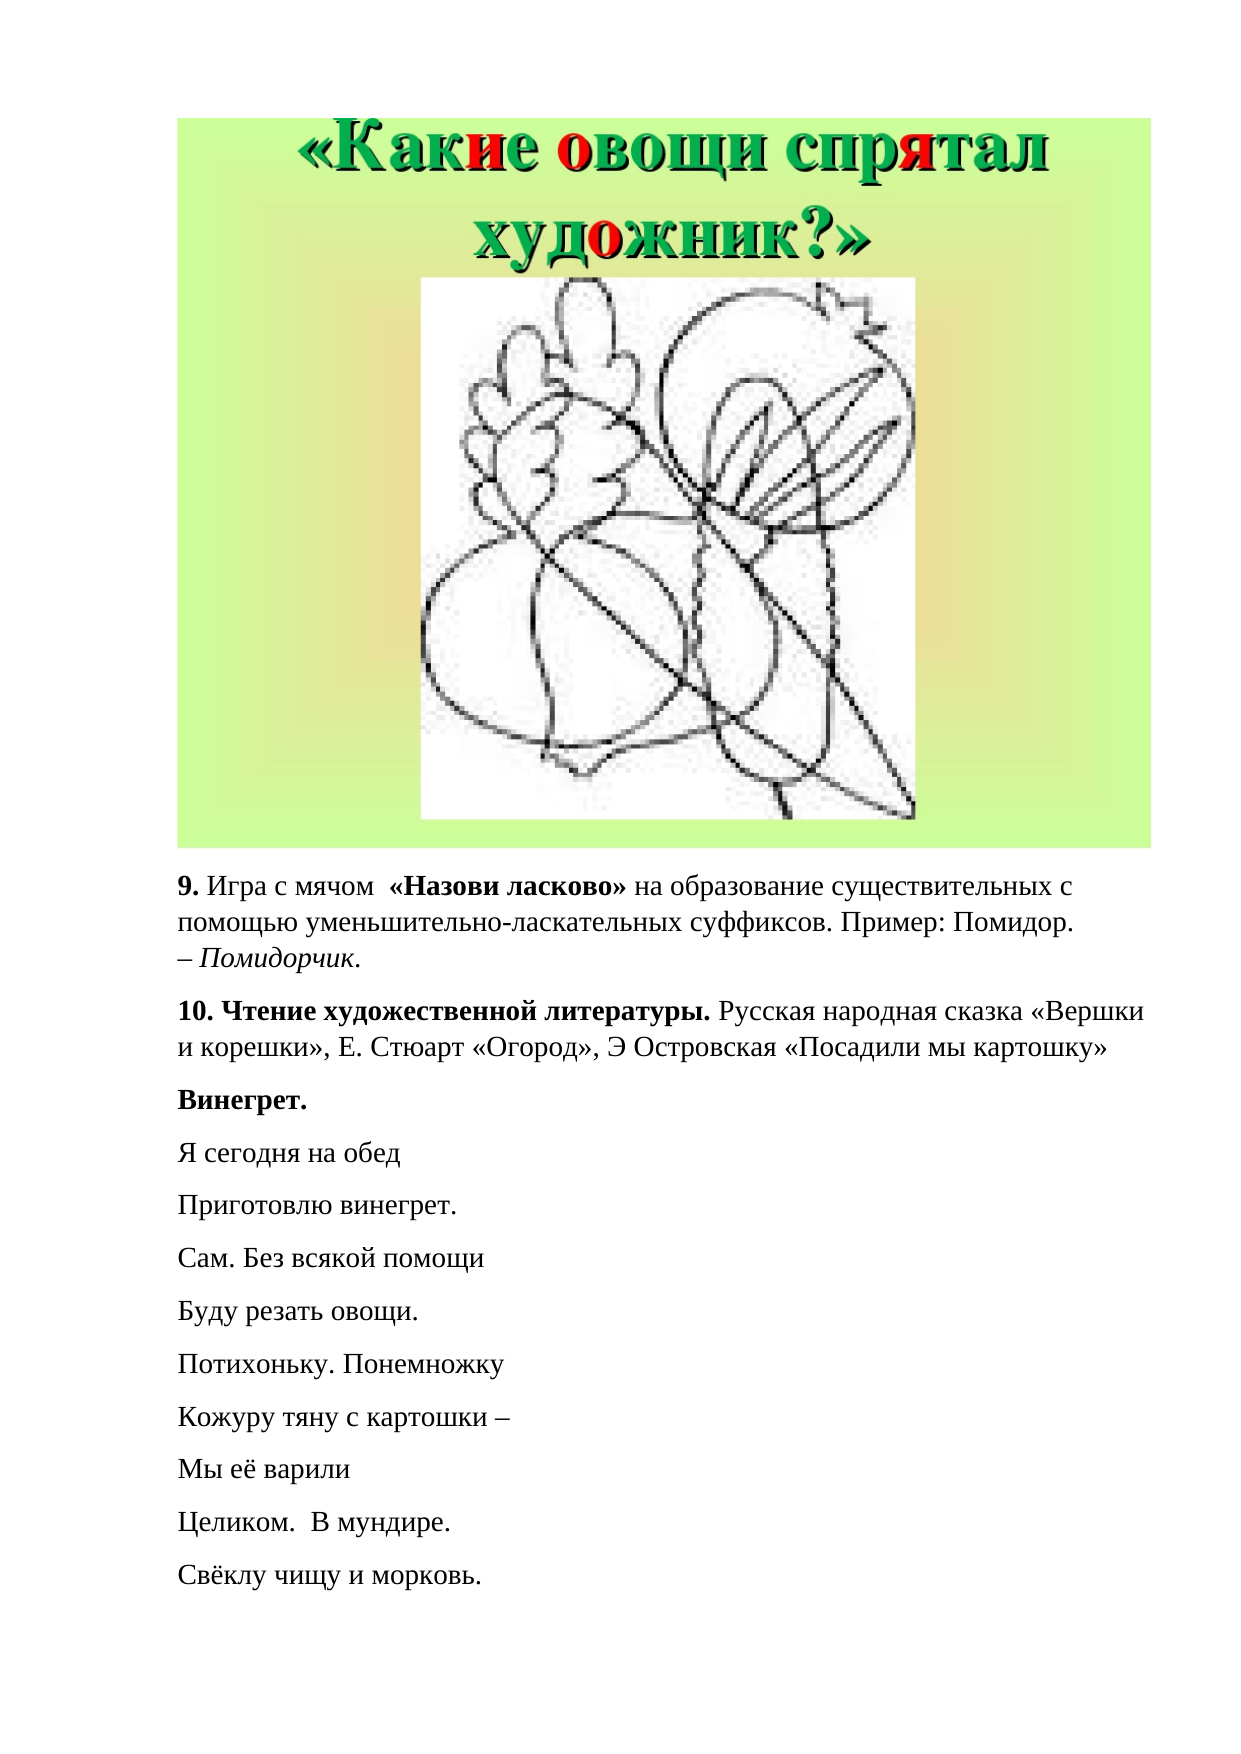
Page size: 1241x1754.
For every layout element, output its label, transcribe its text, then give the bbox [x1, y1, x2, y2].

picture [177, 118, 1152, 849]
text Я сегодня на обед [177, 1135, 1152, 1168]
text Целиком. В мундире. [177, 1504, 1152, 1538]
text 10. Чтение художественной литературы. Русская народная сказка «Вершки и корешки», Е. Стюарт «Огород», Э Островская «Посадили мы картошку» [177, 993, 1152, 1063]
text Сам. Без всякой помощи [177, 1240, 1152, 1274]
text Потихоньку. Понемножку [177, 1346, 1152, 1379]
text Кожуру тяну с картошки – [177, 1399, 1152, 1432]
text 9. Игра с мячом «Назови ласково» на образование существительных с помощью уменьшительно-ласкательных суффиксов. Пример: Помидор. – Помидорчик. [177, 868, 1152, 974]
text Свёклу чищу и морковь. [177, 1557, 1152, 1591]
text Винегрет. [177, 1082, 1152, 1115]
text Приготовлю винегрет. [177, 1187, 1152, 1221]
text Мы её варили [177, 1452, 1152, 1485]
text Буду резать овощи. [177, 1293, 1152, 1327]
